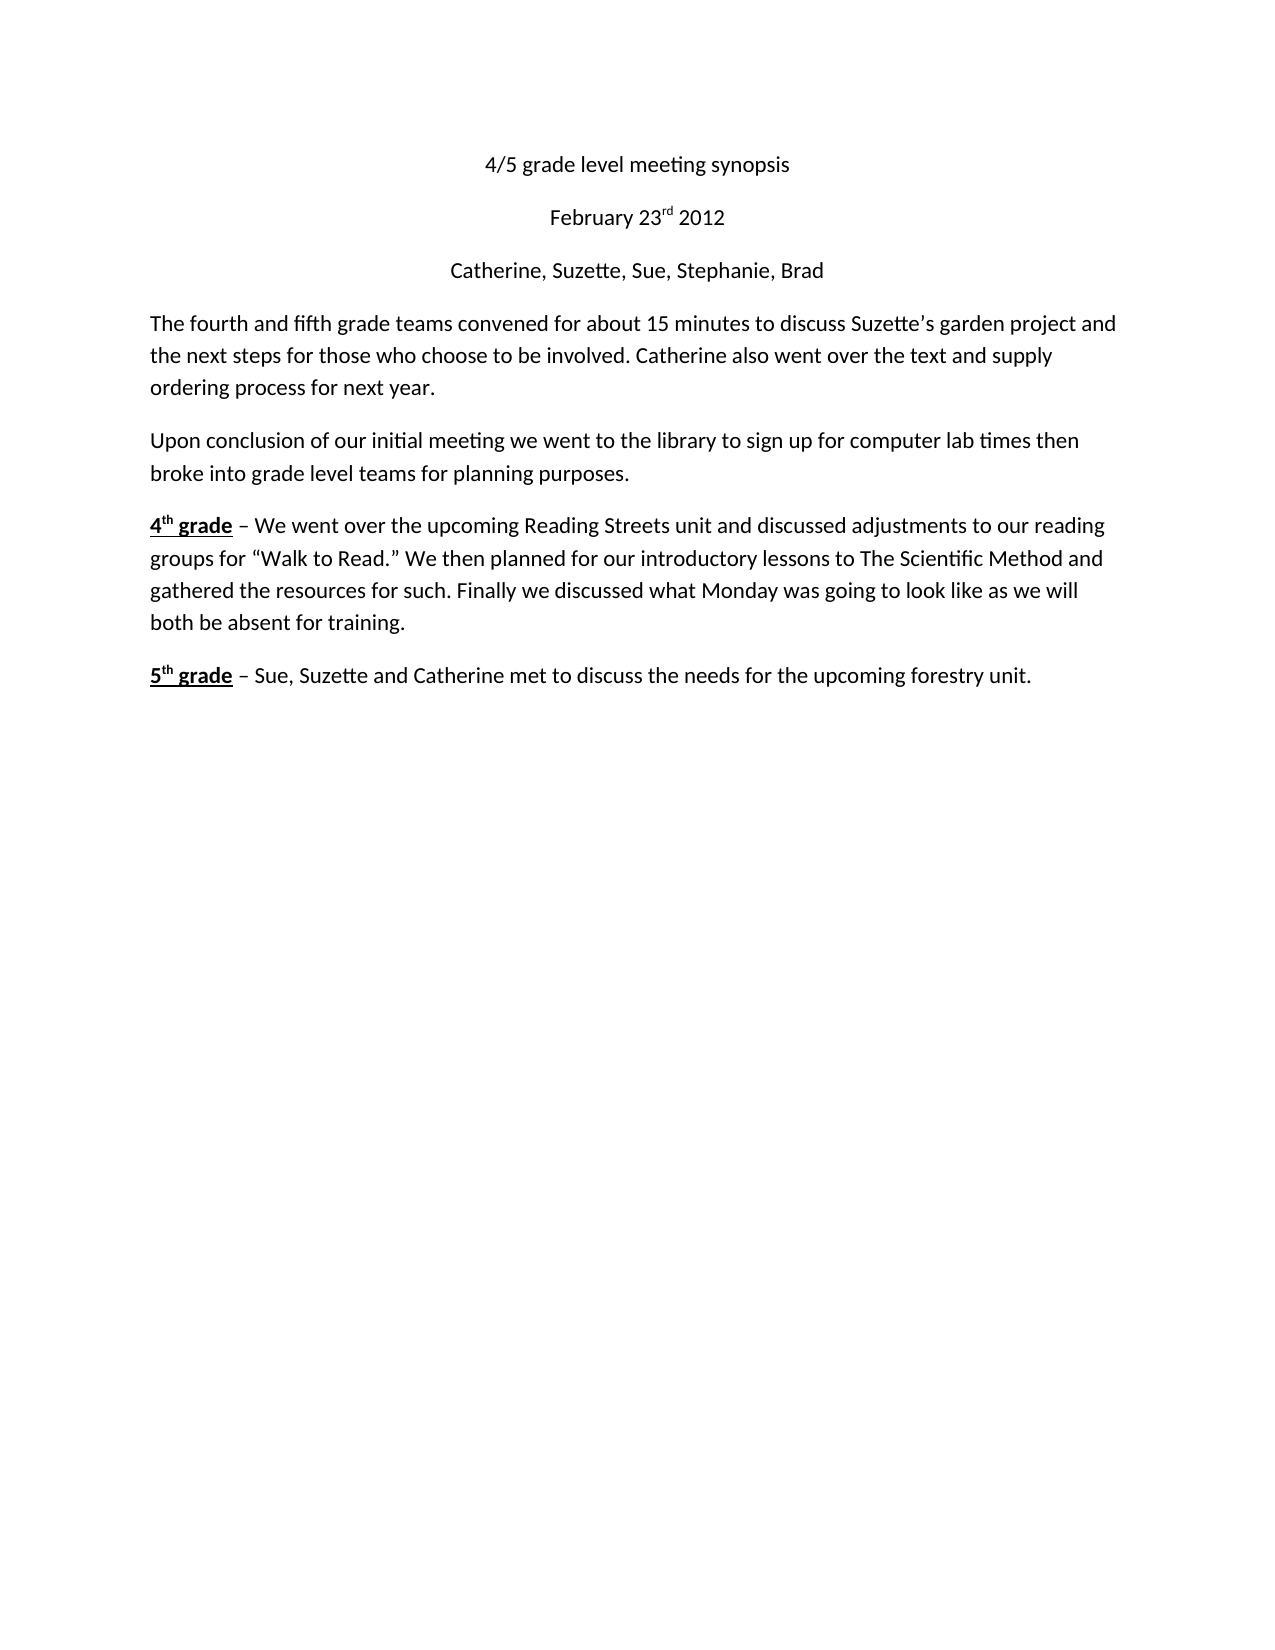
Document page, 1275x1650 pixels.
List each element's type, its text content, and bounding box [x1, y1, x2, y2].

text 4th grade – We went over the upcoming Reading Streets unit and discussed adjustments to our reading groups for “Walk to Read.” We then planned for our introductory lessons to The Scientific Method and gathered the resources for such. Finally we discussed what Monday was going to look like as we will both be absent for training. [150, 512, 1125, 636]
text February 23rd 2012 [150, 203, 1125, 231]
text 4/5 grade level meeting synopsis [150, 150, 1125, 178]
text The fourth and fifth grade teams convened for about 15 minutes to discuss Suzette’s garden project and the next steps for those who choose to be involved. Catherine also went over the text and supply ordering process for next year. [150, 309, 1125, 401]
text 5th grade – Sue, Suzette and Catherine met to discuss the needs for the upcoming forestry unit. [150, 661, 1125, 689]
text Catherine, Suzette, Sue, Stephanie, Brad [150, 256, 1125, 284]
text Upon conclusion of our initial meeting we went to the library to sign up for computer lab times then broke into grade level teams for planning purposes. [150, 426, 1125, 487]
